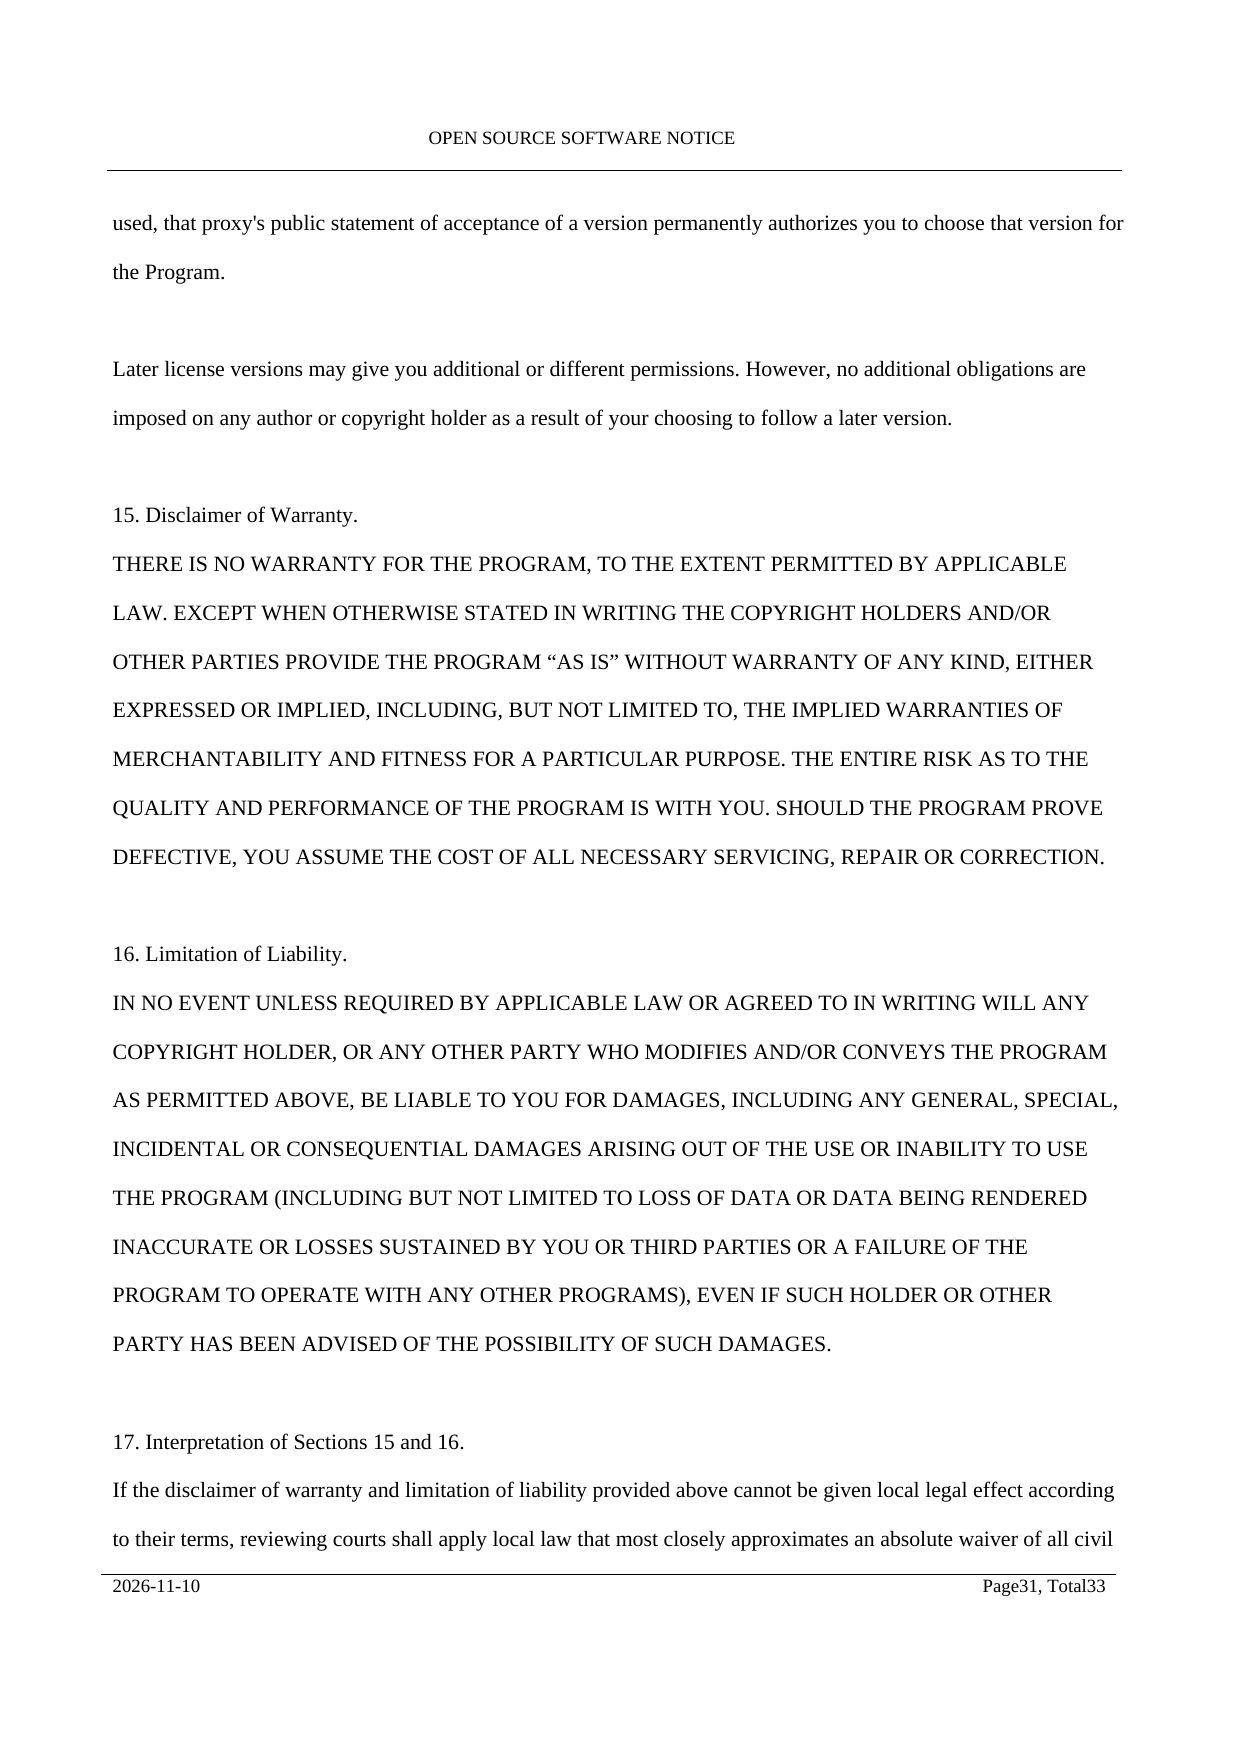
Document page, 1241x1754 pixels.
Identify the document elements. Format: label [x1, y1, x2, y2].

text [112, 206, 1128, 1555]
